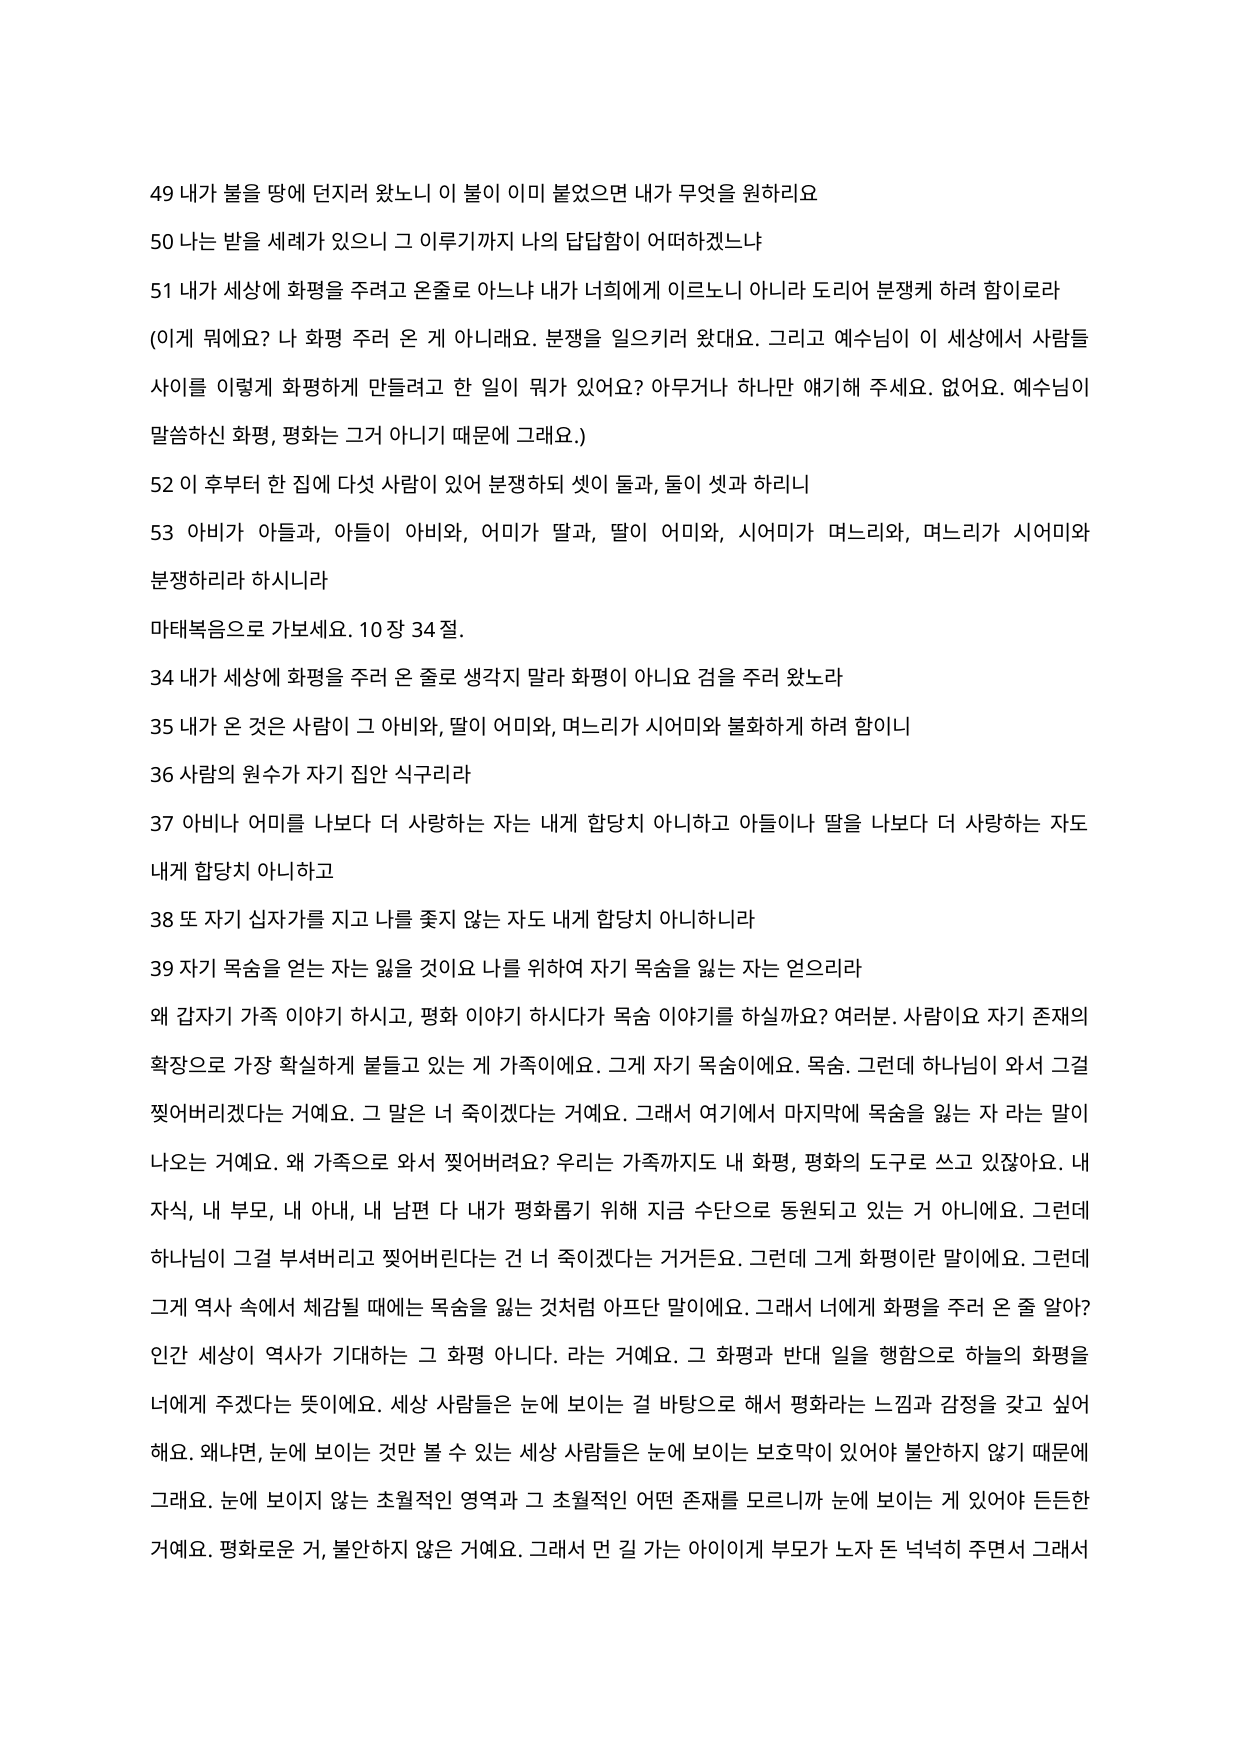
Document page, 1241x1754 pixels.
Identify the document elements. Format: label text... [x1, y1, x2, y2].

text 38 또 자기 십자가를 지고 나를 좇지 않는 자도 내게 합당치 아니하니라 [150, 903, 1090, 934]
text 51 내가 세상에 화평을 주려고 온줄로 아느냐 내가 너희에게 이르노니 아니라 도리어 분쟁케 하려 함이로라 [150, 274, 1090, 304]
text 마태복음으로 가보세요. 10장 34절. [150, 613, 1090, 643]
text (이게 뭐에요? 나 화평 주러 온 게 아니래요. 분쟁을 일으키러 왔대요. 그리고 예수님이 이 세상에서 사람들 사이를 이렇게 화평하게 만들려고 한 일이 뭐가 있어요? 아무거나 하나만 얘기해 주세요. 없어요. 예수님이 말씀하신 화평, 평화는 그거 아니기 때문에 그래요.) [150, 322, 1090, 450]
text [150, 1000, 1090, 1563]
text 35 내가 온 것은 사람이 그 아비와, 딸이 어미와, 며느리가 시어미와 불화하게 하려 함이니 [150, 710, 1090, 740]
text 50 나는 받을 세례가 있으니 그 이루기까지 나의 답답함이 어떠하겠느냐 [150, 226, 1090, 256]
text 34 내가 세상에 화평을 주러 온 줄로 생각지 말라 화평이 아니요 검을 주러 왔노라 [150, 661, 1090, 692]
text 53 아비가 아들과, 아들이 아비와, 어미가 딸과, 딸이 어미와, 시어미가 며느리와, 며느리가 시어미와 분쟁하리라 하시니라 [150, 516, 1090, 595]
text 36 사람의 원수가 자기 집안 식구리라 [150, 758, 1090, 789]
text 37 아비나 어미를 나보다 더 사랑하는 자는 내게 합당치 아니하고 아들이나 딸을 나보다 더 사랑하는 자도 내게 합당치 아니하고 [150, 807, 1090, 885]
text 49 내가 불을 땅에 던지러 왔노니 이 불이 이미 붙었으면 내가 무엇을 원하리요 [150, 177, 1090, 207]
text 52 이 후부터 한 집에 다섯 사람이 있어 분쟁하되 셋이 둘과, 둘이 셋과 하리니 [150, 468, 1090, 498]
text 39 자기 목숨을 얻는 자는 잃을 것이요 나를 위하여 자기 목숨을 잃는 자는 얻으리라 [150, 952, 1090, 982]
